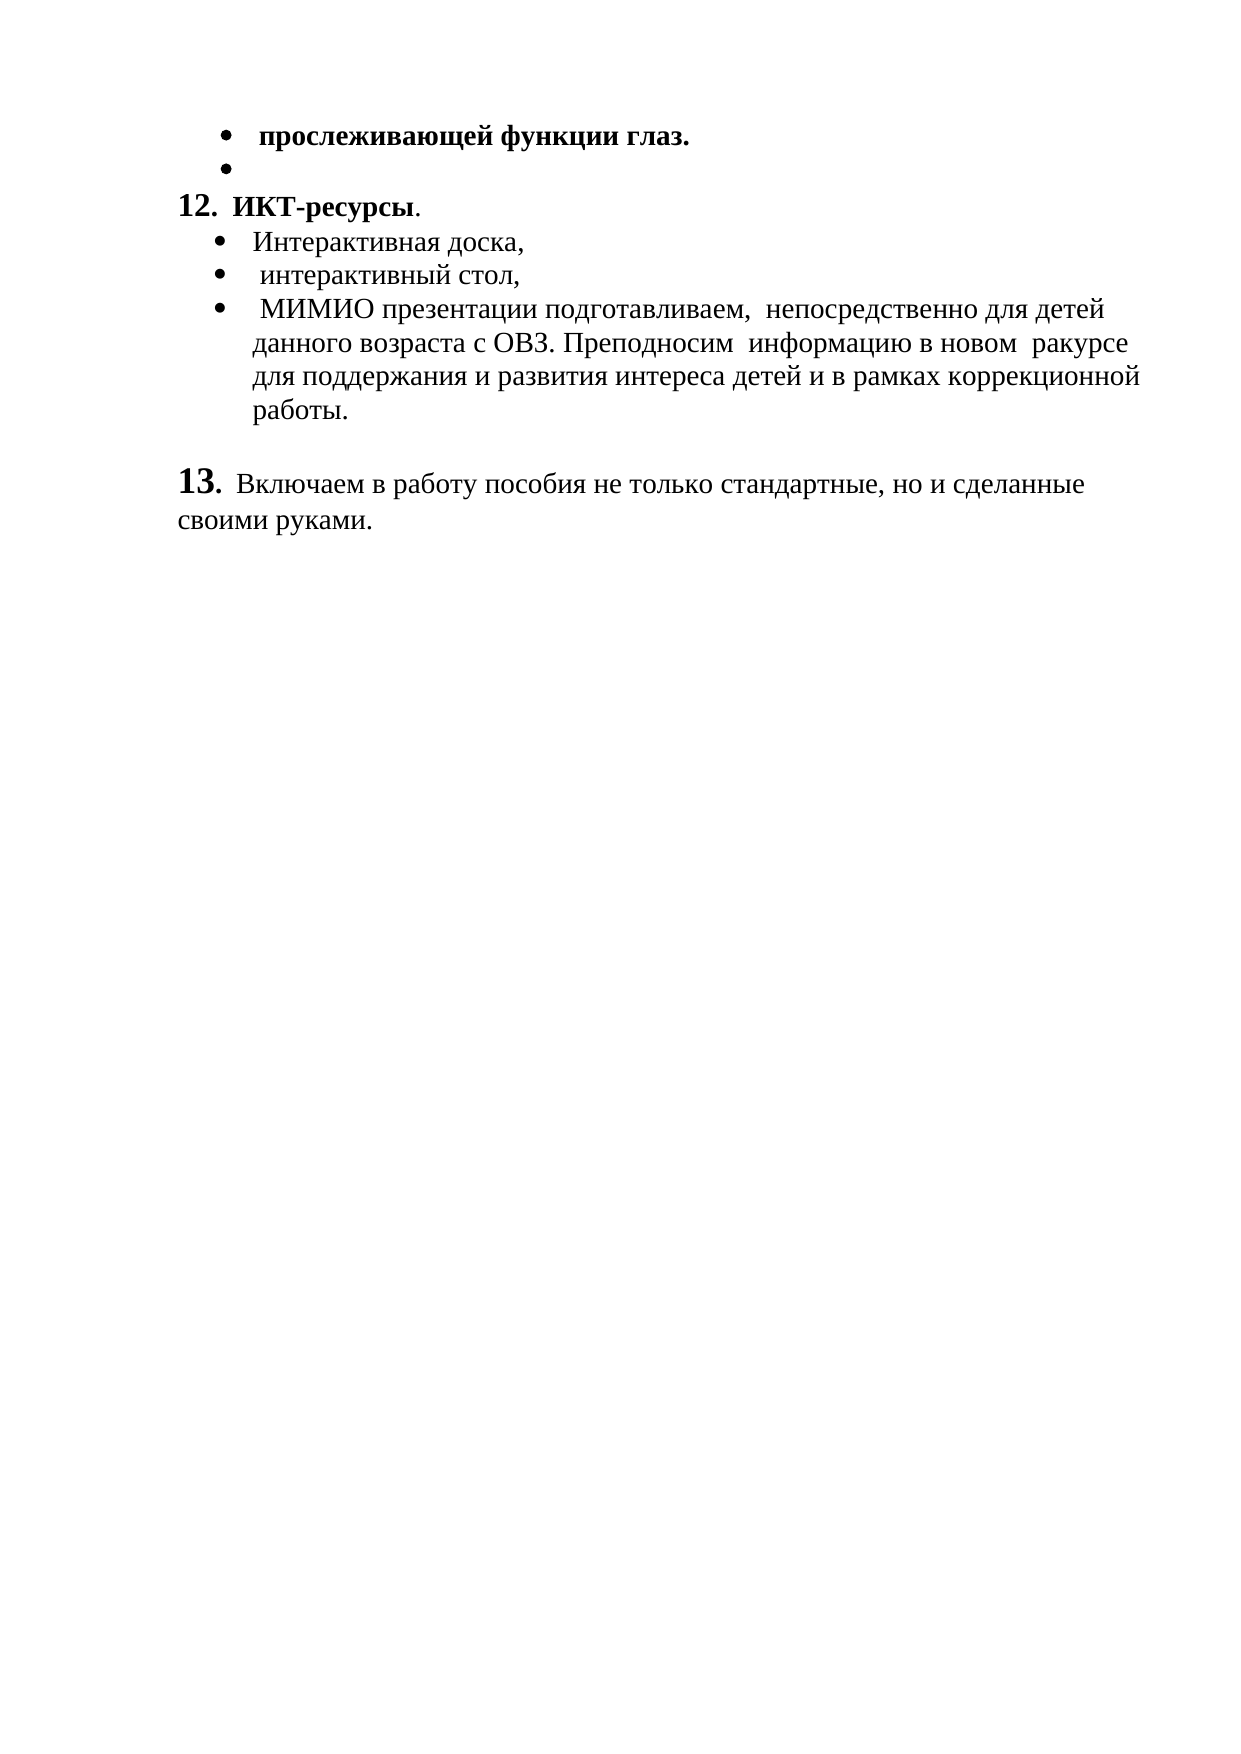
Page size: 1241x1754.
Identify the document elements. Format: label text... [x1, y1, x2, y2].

list интерактивный стол, [215, 257, 1152, 291]
text 13. Включаем в работу пособия не только стандартные, но и сделанные своими руками. [177, 459, 1152, 536]
text 12. ИКТ-ресурсы. [177, 185, 1152, 224]
list Интерактивная доска, [215, 224, 1152, 257]
list МИМИО презентации подготавливаем, непосредственно для детей данного возраста с ОВЗ. Преподносим информацию в новом ракурсе для поддержания и развития интереса детей и в рамках коррекционной работы. [215, 291, 1152, 425]
list прослеживающей функции глаз. [221, 118, 1152, 152]
